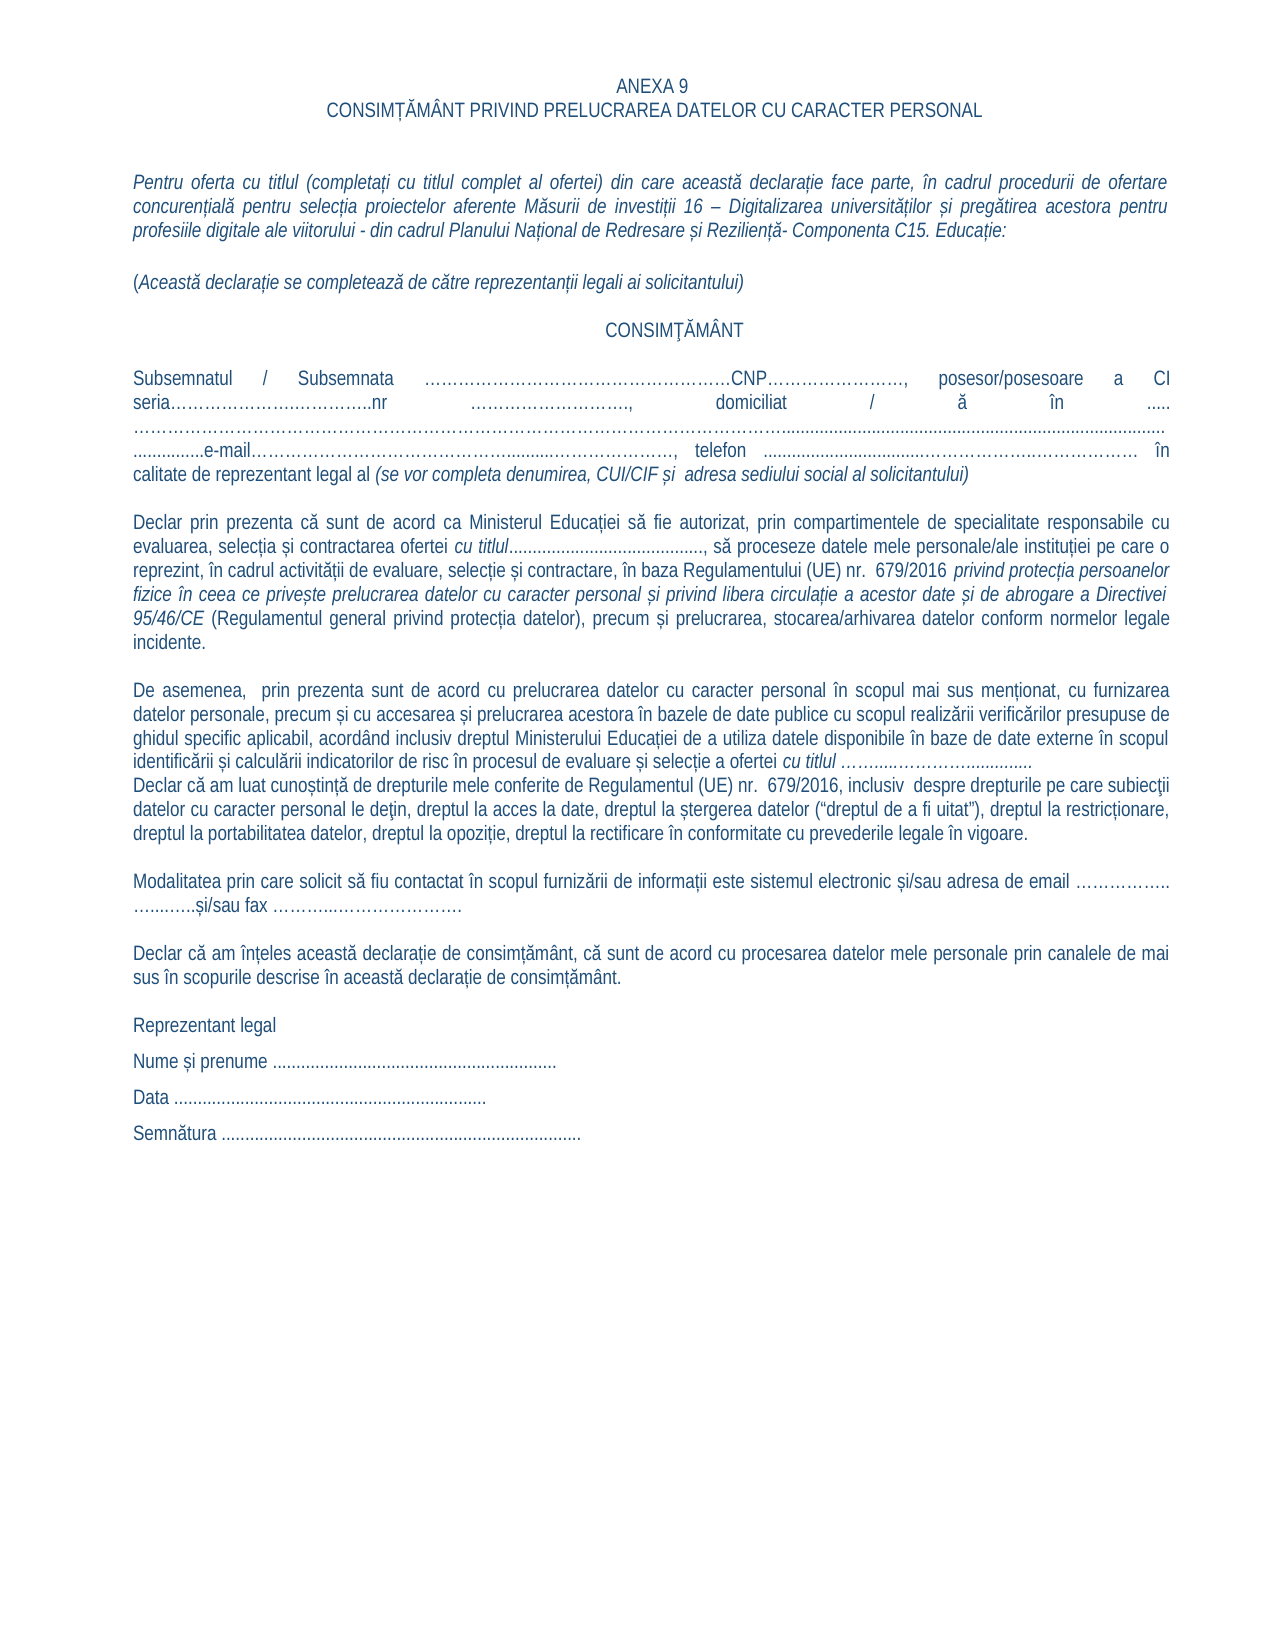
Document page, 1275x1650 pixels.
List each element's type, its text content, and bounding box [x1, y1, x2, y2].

text Reprezentant legal [133, 1013, 1172, 1037]
text Pentru oferta cu titlul (completați cu titlul complet al ofertei) din care această declarație face parte, în cadrul procedurii de ofertare concurențială pentru selecția proiectelor aferente Măsurii de investiții 16 – Digitalizarea universităților și pregătirea acestora pentru profesiile digitale ale viitorului - din cadrul Planului Național de Redresare și Reziliență- Componenta C15. Educație: [133, 170, 1172, 242]
text CONSIMŢĂMÂNT [177, 318, 1172, 342]
text Semnătura ............................................................................ [133, 1121, 1172, 1145]
text (Această declarație se completează de către reprezentanții legali ai solicitantului) [133, 270, 1172, 294]
text CONSIMȚĂMÂNT PRIVIND PRELUCRAREA DATELOR CU CARACTER PERSONAL [133, 98, 1172, 122]
text Subsemnatul / Subsemnata ………………………………………………CNP……………………, posesor/posesoare a CI seria………………….…………..nr ………………………., domiciliat / ă în .....……………………………………………………………………………………………………................................................................................................e-mail………………………………………..........…………………, telefon ..................................………………..……………… în calitate de reprezentant legal al (se vor completa denumirea, CUI/CIF și adresa sediului social al solicitantului) [133, 366, 1172, 486]
text Declar prin prezenta că sunt de acord ca Ministerul Educației să fie autorizat, prin compartimentele de specialitate responsabile cu evaluarea, selecția și contractarea ofertei cu titlul........................................., să proceseze datele mele personale/ale instituției pe care o reprezint, în cadrul activității de evaluare, selecție și contractare, în baza Regulamentului (UE) nr. 679/2016 privind protecția persoanelor fizice în ceea ce privește prelucrarea datelor cu caracter personal și privind libera circulație a acestor date și de abrogare a Directivei 95/46/CE (Regulamentul general privind protecția datelor), precum și prelucrarea, stocarea/arhivarea datelor conform normelor legale incidente. [133, 510, 1172, 654]
text Modalitatea prin care solicit să fiu contactat în scopul furnizării de informații este sistemul electronic și/sau adresa de email ……………..…....…..și/sau fax ………...…………………. [133, 869, 1172, 917]
text Declar că am înțeles această declarație de consimțământ, că sunt de acord cu procesarea datelor mele personale prin canalele de mai sus în scopurile descrise în această declarație de consimțământ. [133, 941, 1172, 989]
text Nume și prenume ............................................................ [133, 1049, 1172, 1073]
text ANEXA 9 [133, 74, 1172, 98]
text Data .................................................................. [133, 1085, 1172, 1109]
text Declar că am luat cunoștință de drepturile mele conferite de Regulamentul (UE) nr. 679/2016, inclusiv despre drepturile pe care subiecţii datelor cu caracter personal le deţin, dreptul la acces la date, dreptul la ștergerea datelor (“dreptul de a fi uitat”), dreptul la restricționare, dreptul la portabilitatea datelor, dreptul la opoziție, dreptul la rectificare în conformitate cu prevederile legale în vigoare. [133, 773, 1172, 845]
text De asemenea, prin prezenta sunt de acord cu prelucrarea datelor cu caracter personal în scopul mai sus menționat, cu furnizarea datelor personale, precum și cu accesarea și prelucrarea acestora în bazele de date publice cu scopul realizării verificărilor presupuse de ghidul specific aplicabil, acordând inclusiv dreptul Ministerului Educației de a utiliza datele disponibile în baze de date externe în scopul identificării și calculării indicatorilor de risc în procesul de evaluare și selecție a ofertei cu titlul …….....………….............. [133, 678, 1172, 773]
